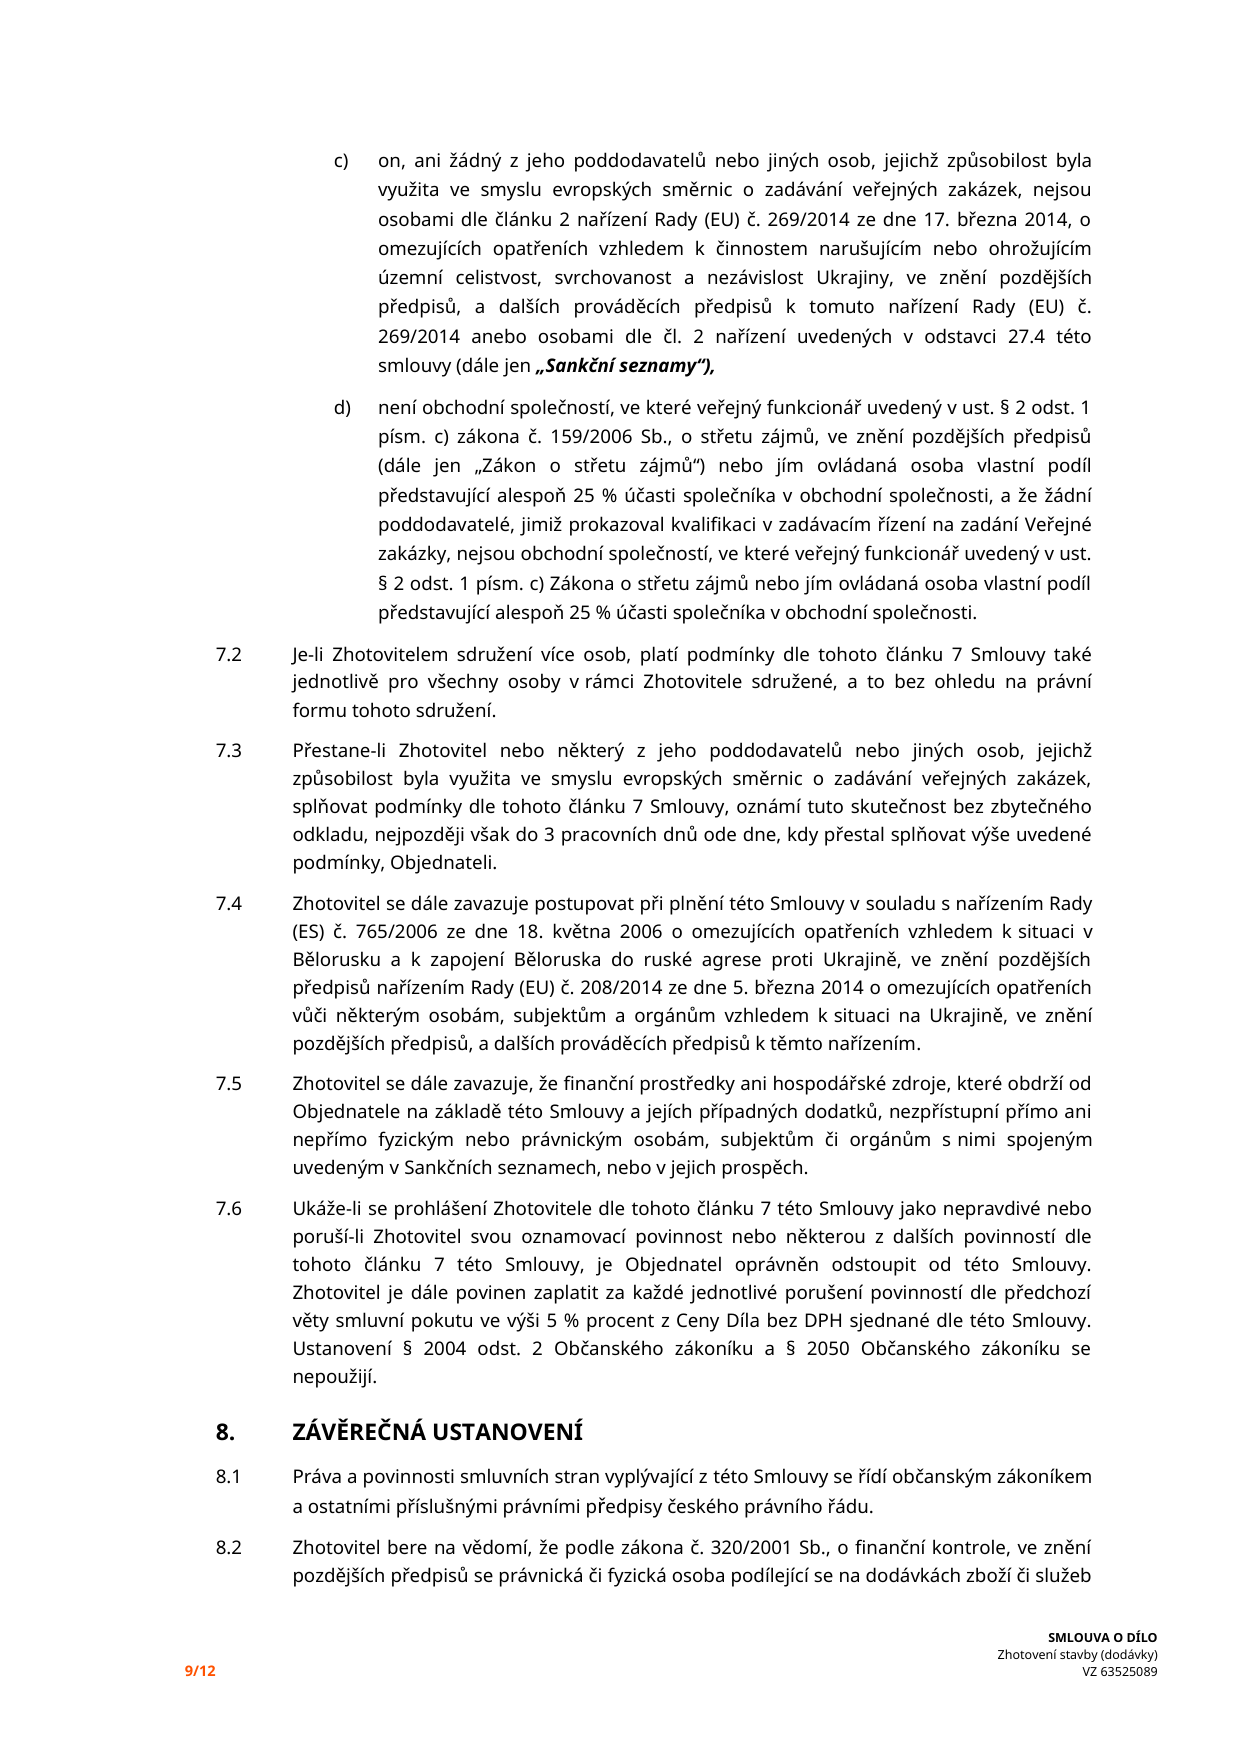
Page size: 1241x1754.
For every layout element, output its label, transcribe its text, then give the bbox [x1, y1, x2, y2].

text není obchodní společností, ve které veřejný funkcionář uvedený v ust. § 2 odst. 1 písm. c) zákona č. 159/2006 Sb., o střetu zájmů, ve znění pozdějších předpisů (dále jen „Zákon o střetu zájmů“) nebo jím ovládaná osoba vlastní podíl představující alespoň 25 % účasti společníka v obchodní společnosti, a že žádní poddodavatelé, jimiž prokazoval kvalifikaci v zadávacím řízení na zadání Veřejné zakázky, nejsou obchodní společností, ve které veřejný funkcionář uvedený v ust. § 2 odst. 1 písm. c) Zákona o střetu zájmů nebo jím ovládaná osoba vlastní podíl představující alespoň 25 % účasti společníka v obchodní společnosti. [334, 394, 1093, 624]
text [216, 1535, 1093, 1588]
list Je-li Zhotovitelem sdružení více osob, platí podmínky dle tohoto článku 7 Smlouvy také jednotlivě pro všechny osoby v rámci Zhotovitele sdružené, a to bez ohledu na právní formu tohoto sdružení. [216, 641, 1093, 722]
text on, ani žádný z jeho poddodavatelů nebo jiných osob, jejichž způsobilost byla využita ve smyslu evropských směrnic o zadávání veřejných zakázek, nejsou osobami dle článku 2 nařízení Rady (EU) č. 269/2014 ze dne 17. března 2014, o omezujících opatřeních vzhledem k činnostem narušujícím nebo ohrožujícím územní celistvost, svrchovanost a nezávislost Ukrajiny, ve znění pozdějších předpisů, a dalších prováděcích předpisů k tomuto nařízení Rady (EU) č. 269/2014 anebo osobami dle čl. 2 nařízení uvedených v odstavci 27.4 této smlouvy (dále jen „Sankční seznamy“), [334, 147, 1093, 378]
list Zhotovitel se dále zavazuje postupovat při plnění této Smlouvy v souladu s nařízením Rady (ES) č. 765/2006 ze dne 18. května 2006 o omezujících opatřeních vzhledem k situaci v Bělorusku a k zapojení Běloruska do ruské agrese proti Ukrajině, ve znění pozdějších předpisů nařízením Rady (EU) č. 208/2014 ze dne 5. března 2014 o omezujících opatřeních vůči některým osobám, subjektům a orgánům vzhledem k situaci na Ukrajině, ve znění pozdějších předpisů, a dalších prováděcích předpisů k těmto nařízením. [216, 890, 1093, 1056]
list Přestane-li Zhotovitel nebo některý z jeho poddodavatelů nebo jiných osob, jejichž způsobilost byla využita ve smyslu evropských směrnic o zadávání veřejných zakázek, splňovat podmínky dle tohoto článku 7 Smlouvy, oznámí tuto skutečnost bez zbytečného odkladu, nejpozději však do 3 pracovních dnů ode dne, kdy přestal splňovat výše uvedené podmínky, Objednateli. [216, 737, 1093, 875]
text ZÁVĚREČNÁ USTANOVENÍ [216, 1416, 1093, 1448]
text Ukáže-li se prohlášení Zhotovitele dle tohoto článku 7 této Smlouvy jako nepravdivé nebo poruší-li Zhotovitel svou oznamovací povinnost nebo některou z dalších povinností dle tohoto článku 7 této Smlouvy, je Objednatel oprávněn odstoupit od této Smlouvy. Zhotovitel je dále povinen zaplatit za každé jednotlivé porušení povinností dle předchozí věty smluvní pokutu ve výši 5 % procent z Ceny Díla bez DPH sjednané dle této Smlouvy. Ustanovení § 2004 odst. 2 Občanského zákoníku a § 2050 Občanského zákoníku se nepoužijí. [216, 1195, 1093, 1389]
list Zhotovitel se dále zavazuje, že finanční prostředky ani hospodářské zdroje, které obdrží od Objednatele na základě této Smlouvy a jejích případných dodatků, nezpřístupní přímo ani nepřímo fyzickým nebo právnickým osobám, subjektům či orgánům s nimi spojeným uvedeným v Sankčních seznamech, nebo v jejich prospěch. [216, 1071, 1093, 1180]
text Práva a povinnosti smluvních stran vyplývající z této Smlouvy se řídí občanským zákoníkem a ostatními příslušnými právními předpisy českého právního řádu. [216, 1463, 1093, 1519]
